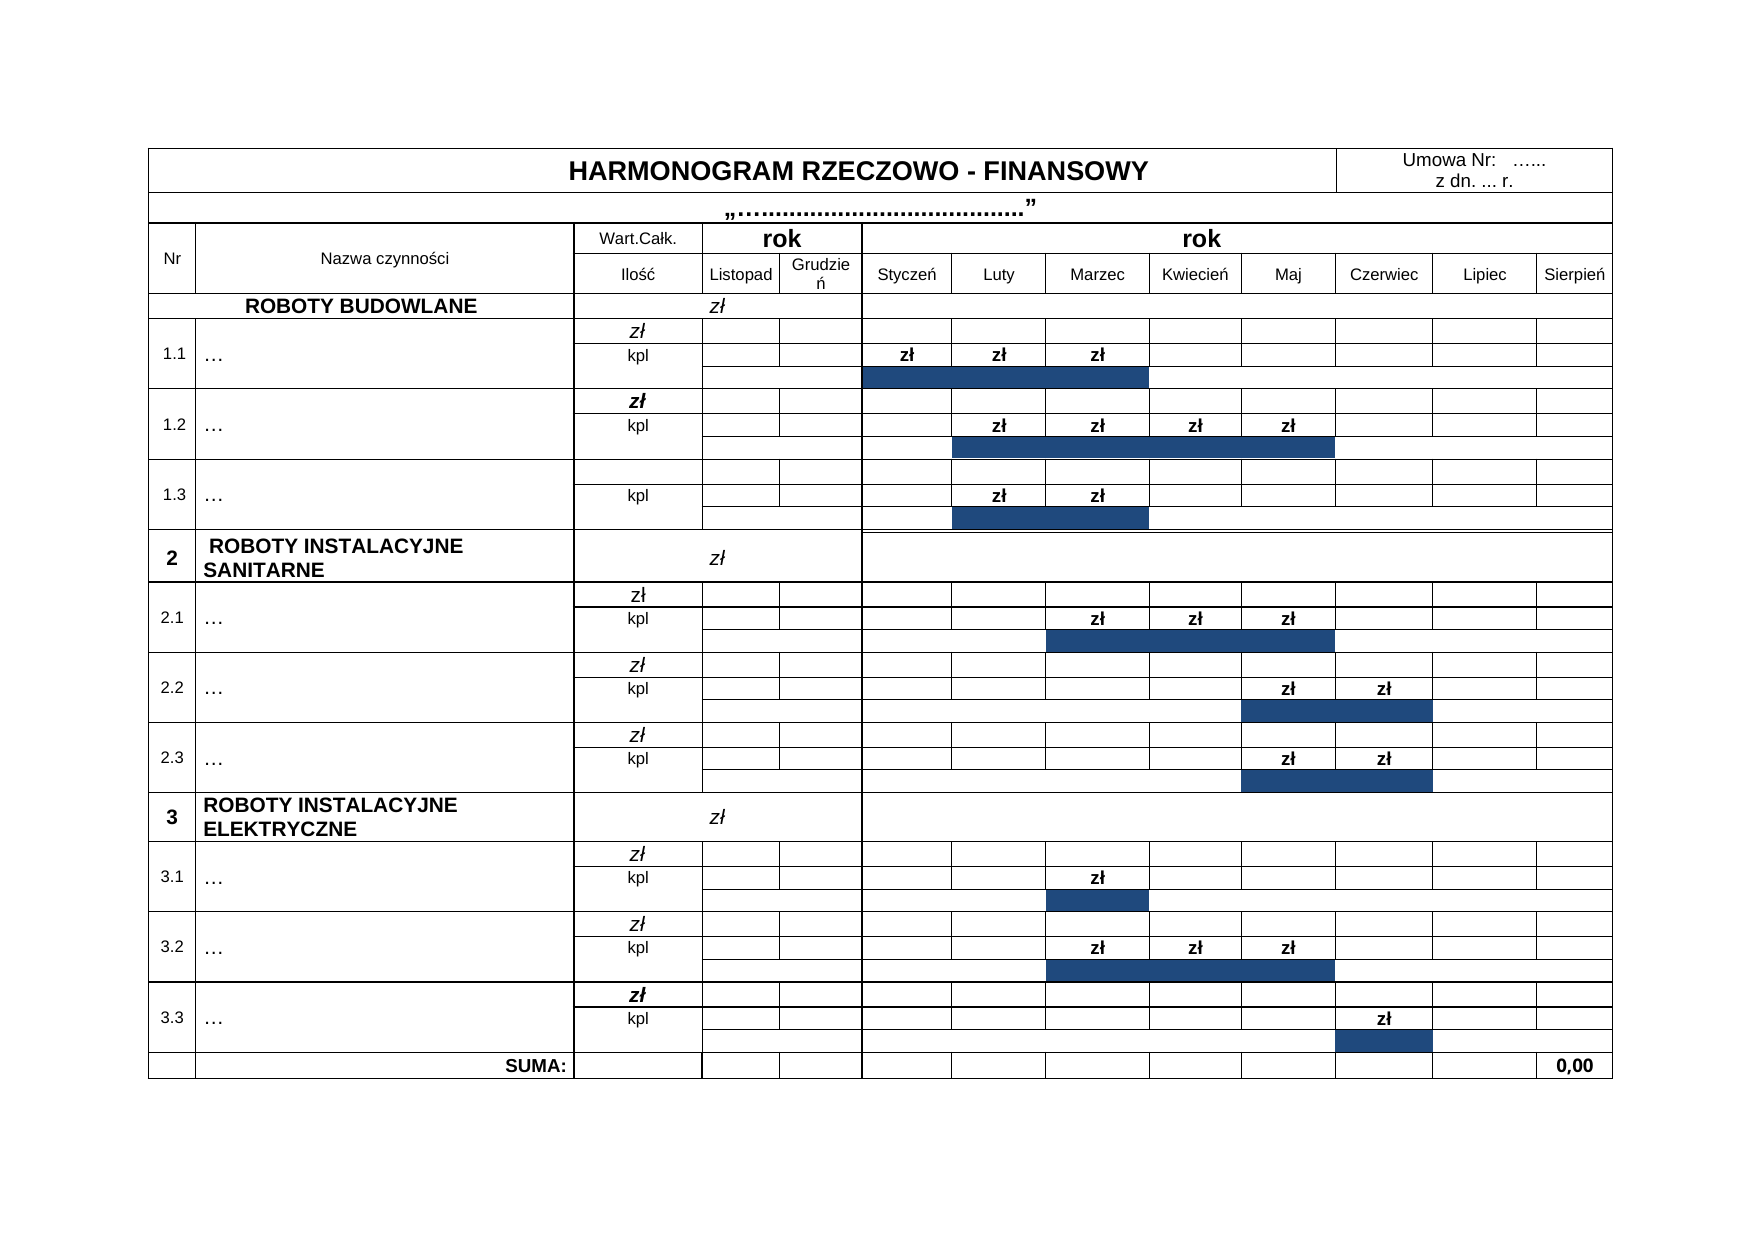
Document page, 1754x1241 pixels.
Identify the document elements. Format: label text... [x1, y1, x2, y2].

table_cell [952, 389, 1045, 413]
table_cell [780, 653, 861, 677]
table_cell [1149, 507, 1241, 529]
table_cell [1241, 960, 1335, 981]
table_cell [1336, 460, 1432, 483]
table_cell [1433, 1030, 1537, 1052]
table_cell [1046, 294, 1149, 318]
table_cell [575, 889, 702, 911]
table_cell 3 [149, 793, 195, 841]
table_cell [863, 793, 952, 841]
table_cell [703, 937, 779, 959]
table_cell … [196, 583, 573, 652]
table_cell Grudzień [780, 254, 861, 293]
table_cell kpl [575, 867, 702, 888]
table_cell [1336, 842, 1432, 866]
table_cell [780, 770, 861, 792]
table_cell [1537, 748, 1612, 769]
table_cell [952, 583, 1045, 606]
table_cell Lipiec [1433, 254, 1536, 293]
table_cell [1241, 437, 1335, 458]
table_cell [1433, 485, 1536, 506]
table_cell [1433, 678, 1536, 699]
table_cell [863, 294, 952, 318]
table_cell [1241, 367, 1335, 388]
table_cell [1150, 485, 1241, 506]
table_cell [1335, 507, 1433, 529]
table_cell [863, 748, 951, 769]
table_cell [575, 1029, 702, 1052]
table_cell [1150, 1053, 1241, 1078]
table_cell rok [703, 224, 861, 253]
table_cell [1335, 960, 1433, 981]
table_cell [1433, 793, 1537, 841]
table_cell [863, 319, 951, 343]
table_cell [1433, 937, 1536, 959]
table_cell [703, 748, 779, 769]
table_cell [703, 890, 780, 911]
table_cell [1335, 367, 1433, 388]
table_cell [780, 983, 861, 1006]
table_cell [1150, 319, 1241, 343]
table_cell [780, 960, 861, 981]
table_cell [863, 937, 951, 959]
table_cell [952, 700, 1046, 722]
table_cell [1150, 583, 1241, 606]
table_cell [1433, 700, 1537, 722]
table_cell zł [575, 319, 702, 343]
table_cell [780, 319, 861, 343]
table_cell [1241, 1030, 1335, 1052]
table_cell [703, 485, 779, 506]
table_cell [1537, 485, 1612, 506]
table_cell [1433, 507, 1537, 529]
table_cell [780, 630, 861, 652]
table_cell [1150, 867, 1241, 888]
table_cell zł [575, 912, 702, 936]
table_cell [863, 653, 951, 677]
table_cell [1241, 700, 1335, 722]
table_cell [863, 912, 951, 936]
table_cell Marzec [1046, 254, 1149, 293]
table_cell Nazwa czynności [196, 224, 573, 293]
table_cell [780, 583, 861, 606]
table_cell [1433, 983, 1536, 1006]
table_cell kpl [575, 937, 702, 959]
table_cell zł [575, 723, 702, 747]
table_cell [952, 507, 1046, 529]
table_cell … [196, 983, 573, 1052]
table_cell [952, 367, 1046, 388]
table_cell [863, 414, 951, 436]
table_cell [1336, 983, 1432, 1006]
table_cell 2.1 [149, 583, 195, 652]
table_cell [1537, 630, 1612, 652]
table_cell [780, 748, 861, 769]
table_cell [1335, 630, 1433, 652]
table_cell [1241, 507, 1335, 529]
table_cell [863, 770, 952, 792]
table_cell zł [1150, 414, 1241, 436]
table_cell [952, 630, 1046, 652]
table_cell [1433, 319, 1536, 343]
table_cell [1335, 793, 1433, 841]
table_cell [863, 1008, 951, 1029]
table_cell [703, 842, 779, 866]
table_cell [952, 723, 1045, 747]
table_cell [703, 867, 779, 888]
table_cell [863, 533, 952, 581]
table_cell [780, 389, 861, 413]
table_cell [1149, 437, 1241, 458]
table_cell [1241, 793, 1335, 841]
table_cell [952, 319, 1045, 343]
table_cell [1433, 437, 1537, 458]
table_cell [1046, 319, 1149, 343]
table_cell [1242, 460, 1335, 483]
table_cell [952, 1053, 1045, 1078]
table_cell [1150, 678, 1241, 699]
table_cell [1046, 1053, 1149, 1078]
table_cell zł [1242, 937, 1335, 959]
table_cell [1537, 414, 1612, 436]
table_cell [952, 983, 1045, 1006]
table_cell 2.3 [149, 723, 195, 792]
table_cell [1433, 389, 1536, 413]
table_cell Styczeń [863, 254, 951, 293]
table_cell zł [1242, 678, 1335, 699]
table_cell [1046, 748, 1149, 769]
table_cell [863, 583, 951, 606]
table_cell [952, 890, 1046, 911]
table_cell [952, 937, 1045, 959]
table_cell [780, 414, 861, 436]
table_cell [1046, 507, 1149, 529]
table_cell [1242, 1053, 1335, 1078]
table_cell [1433, 912, 1536, 936]
table_cell [780, 1053, 861, 1078]
table_cell [1335, 1030, 1433, 1052]
table_cell 2.2 [149, 653, 195, 722]
table_cell zł [1046, 344, 1149, 366]
table_cell [1046, 533, 1149, 581]
table_cell [1046, 389, 1149, 413]
table_cell … [196, 842, 573, 911]
table_cell [575, 699, 702, 722]
table_cell [780, 842, 861, 866]
table_cell [1433, 460, 1536, 483]
table_cell [1150, 653, 1241, 677]
table_cell Ilość [575, 254, 702, 293]
table_cell [1336, 912, 1432, 936]
table_cell [780, 723, 861, 747]
table_cell [1537, 700, 1612, 722]
table_cell [1046, 700, 1149, 722]
table_cell SUMA: [196, 1053, 573, 1078]
table_cell [1149, 960, 1241, 981]
table_cell [952, 294, 1046, 318]
table_cell … [196, 723, 573, 792]
table_cell [1046, 770, 1149, 792]
table_cell [1046, 583, 1149, 606]
table_cell zł [952, 414, 1045, 436]
table_cell [1336, 485, 1432, 506]
table_cell kpl [575, 748, 702, 769]
table_cell [1046, 653, 1149, 677]
table_cell [703, 912, 779, 936]
table_cell zł [575, 793, 861, 841]
table_cell [863, 367, 952, 388]
table_cell [863, 485, 951, 506]
table_cell [1537, 460, 1612, 483]
table_cell [1537, 937, 1612, 959]
table_cell [1149, 533, 1241, 581]
table_cell [1150, 389, 1241, 413]
table_cell [1537, 389, 1612, 413]
table_cell [1046, 890, 1149, 911]
table_cell [952, 1008, 1045, 1029]
table_cell [1537, 793, 1612, 841]
table_cell [703, 367, 780, 388]
table_cell [703, 389, 779, 413]
table_cell [703, 653, 779, 677]
table_cell zł [1046, 414, 1149, 436]
table_cell [703, 437, 780, 458]
table_cell [780, 700, 861, 722]
table_cell kpl [575, 485, 702, 506]
table_cell Nr [149, 224, 195, 293]
table_cell [1433, 344, 1536, 366]
table_cell [1149, 793, 1241, 841]
table_cell [1537, 437, 1612, 458]
table_cell 1.1 [149, 319, 195, 388]
table_cell [1336, 344, 1432, 366]
table_cell [780, 912, 861, 936]
table_cell [1537, 770, 1612, 792]
table_cell [575, 1053, 701, 1078]
table_cell [1046, 367, 1149, 388]
table_cell [1537, 344, 1612, 366]
table_cell [1149, 770, 1241, 792]
table_cell [1433, 867, 1536, 888]
table_cell [1046, 983, 1149, 1006]
table_cell [703, 1053, 779, 1078]
table_cell [1242, 1008, 1335, 1029]
table_cell [1046, 437, 1149, 458]
table_cell [1150, 983, 1241, 1006]
table_cell [1336, 1053, 1432, 1078]
table_cell [952, 460, 1045, 483]
table_cell [780, 1030, 861, 1052]
table_cell [1046, 842, 1149, 866]
table_cell [952, 842, 1045, 866]
table_cell [1537, 867, 1612, 888]
table_cell [1149, 890, 1241, 911]
table_cell [1046, 960, 1149, 981]
table_cell zł [575, 983, 702, 1006]
table_cell [1046, 1030, 1149, 1052]
table_cell [952, 437, 1046, 458]
table_cell zł [575, 842, 702, 866]
table_cell [1537, 983, 1612, 1006]
table_cell [703, 608, 779, 629]
table_cell [1336, 414, 1432, 436]
table_cell [780, 678, 861, 699]
table_cell Maj [1242, 254, 1335, 293]
table_cell [1537, 367, 1612, 388]
table_cell [1242, 344, 1335, 366]
table_cell [1537, 507, 1612, 529]
table_cell [863, 867, 951, 888]
table_cell [1537, 1030, 1612, 1052]
table_cell [575, 506, 702, 529]
table_cell kpl [575, 414, 702, 436]
table_cell [780, 608, 861, 629]
table_cell [1242, 983, 1335, 1006]
table_cell 3.1 [149, 842, 195, 911]
table_cell [703, 344, 779, 366]
table_cell [780, 937, 861, 959]
table_cell kpl [575, 608, 702, 629]
table_cell zł [1150, 608, 1241, 629]
table_cell [952, 867, 1045, 888]
table_cell zł [1046, 867, 1149, 888]
table_cell [1150, 842, 1241, 866]
table_cell zł [575, 294, 861, 318]
table_cell 0,00 [1537, 1053, 1612, 1078]
table_cell 3.2 [149, 912, 195, 981]
table_cell [1336, 937, 1432, 959]
table_cell [1335, 770, 1433, 792]
table_cell [1150, 723, 1241, 747]
table_cell [1537, 608, 1612, 629]
table_cell [1336, 319, 1432, 343]
table_cell [703, 414, 779, 436]
table_cell [1335, 890, 1433, 911]
table_cell [1150, 912, 1241, 936]
table_cell [952, 678, 1045, 699]
table_cell [1046, 723, 1149, 747]
table_cell zł [1046, 485, 1149, 506]
table_cell [863, 1053, 951, 1078]
table_cell [863, 723, 951, 747]
table_cell [1242, 723, 1335, 747]
table_cell [575, 366, 702, 388]
table_cell [1242, 912, 1335, 936]
table_cell [1242, 867, 1335, 888]
table_cell [952, 770, 1046, 792]
table_cell [703, 630, 780, 652]
table_cell [1433, 653, 1536, 677]
table_cell [780, 344, 861, 366]
table_cell Wart.Całk. [575, 224, 702, 253]
table_cell [1241, 630, 1335, 652]
table_cell [1149, 294, 1241, 318]
table_cell zł [575, 653, 702, 677]
table_cell [703, 583, 779, 606]
table_cell [1046, 630, 1149, 652]
table_cell [780, 507, 861, 529]
table_cell [952, 1030, 1046, 1052]
table_cell zł [575, 530, 861, 581]
table_cell [1335, 294, 1433, 318]
table_cell [952, 533, 1046, 581]
table_cell [1433, 842, 1536, 866]
table_cell [863, 389, 951, 413]
table_cell [1150, 1008, 1241, 1029]
table_cell Kwiecień [1150, 254, 1241, 293]
table_cell [1433, 1053, 1536, 1078]
table_cell zł [1242, 608, 1335, 629]
table_cell [1433, 583, 1536, 606]
table_cell [1149, 367, 1241, 388]
table_cell [1433, 748, 1536, 769]
table_cell [1241, 533, 1335, 581]
table_cell [780, 437, 861, 458]
table_cell zł [1242, 414, 1335, 436]
table_cell [703, 770, 780, 792]
table_cell [1537, 678, 1612, 699]
table_cell [1046, 460, 1149, 483]
table_cell [1046, 912, 1149, 936]
table_cell zł [1046, 608, 1149, 629]
table_cell [1241, 294, 1335, 318]
table_cell zł [575, 389, 702, 413]
table_cell [1537, 583, 1612, 606]
table_cell [1336, 389, 1432, 413]
table_cell [703, 460, 779, 483]
table_cell [780, 367, 861, 388]
table_cell [863, 842, 951, 866]
table_cell [1336, 867, 1432, 888]
table_cell [1335, 533, 1433, 581]
table_cell [952, 748, 1045, 769]
table_cell [780, 485, 861, 506]
table_cell Sierpień [1537, 254, 1612, 293]
table_cell … [196, 912, 573, 981]
table_cell rok [863, 224, 1612, 253]
table_cell [575, 629, 702, 652]
table_cell [1149, 700, 1241, 722]
table_cell [863, 700, 952, 722]
table_cell [703, 700, 780, 722]
table_cell [1537, 890, 1612, 911]
table_cell [1242, 485, 1335, 506]
table_cell [1242, 583, 1335, 606]
table_cell [1433, 608, 1536, 629]
table_cell [1433, 890, 1537, 911]
table_cell [1242, 842, 1335, 866]
table_cell zł [575, 583, 702, 606]
table_cell [1537, 912, 1612, 936]
table_cell [1242, 319, 1335, 343]
table_cell [1537, 294, 1612, 318]
table_cell [1150, 748, 1241, 769]
table_cell [703, 983, 779, 1006]
table_cell 3.3 [149, 983, 195, 1052]
table_cell [1537, 842, 1612, 866]
table_cell [1150, 344, 1241, 366]
table_cell [952, 912, 1045, 936]
table_cell [1242, 653, 1335, 677]
table_cell [780, 867, 861, 888]
table_cell [703, 1008, 779, 1029]
table_cell [1336, 583, 1432, 606]
table_cell zł [1046, 937, 1149, 959]
table_cell [1537, 653, 1612, 677]
table_cell [1046, 793, 1149, 841]
table_cell [863, 507, 952, 529]
table_cell [952, 608, 1045, 629]
table_cell kpl [575, 678, 702, 699]
table_cell [703, 507, 780, 529]
table_cell [1537, 723, 1612, 747]
table_cell [863, 890, 952, 911]
table_cell ROBOTY INSTALACYJNE SANITARNE [196, 530, 573, 581]
table_cell 1.3 [149, 460, 195, 529]
table_cell [703, 678, 779, 699]
table_cell [1242, 389, 1335, 413]
table_cell [1149, 630, 1241, 652]
table_cell [703, 1030, 780, 1052]
table_cell „…......................................” [149, 193, 1612, 222]
table_header HARMONOGRAM RZECZOWO - FINANSOWY [149, 149, 1336, 192]
table_cell zł [863, 344, 951, 366]
table_cell [1150, 460, 1241, 483]
table_cell [863, 630, 952, 652]
table_cell [863, 608, 951, 629]
table_cell kpl [575, 344, 702, 366]
table_cell [1336, 608, 1432, 629]
table_cell [703, 723, 779, 747]
table_cell [1335, 700, 1433, 722]
table_cell [863, 678, 951, 699]
table_cell [1046, 678, 1149, 699]
table_cell [575, 959, 702, 981]
table_cell kpl [575, 1008, 702, 1029]
table_cell ROBOTY INSTALACYJNE ELEKTRYCZNE [196, 793, 573, 841]
table_cell [1537, 960, 1612, 981]
table_cell [863, 960, 952, 981]
table_cell [1046, 1008, 1149, 1029]
table_cell zł [1336, 1008, 1432, 1029]
table_cell [1537, 533, 1612, 581]
table_cell [575, 436, 702, 458]
table_header Umowa Nr: …... z dn. ... r. [1337, 149, 1612, 192]
table_cell … [196, 460, 573, 529]
table_cell [1433, 770, 1537, 792]
table_cell [1241, 770, 1335, 792]
table_cell [952, 653, 1045, 677]
table_cell [1433, 960, 1537, 981]
table_cell zł [1336, 678, 1432, 699]
table_cell [1433, 630, 1537, 652]
table_cell [149, 1053, 195, 1078]
table_cell [863, 437, 952, 458]
table_cell [1433, 367, 1537, 388]
table_cell [575, 769, 702, 792]
table_cell zł [1242, 748, 1335, 769]
table_cell [703, 319, 779, 343]
table_cell [1537, 319, 1612, 343]
table_cell [1433, 723, 1536, 747]
table_cell zł [1150, 937, 1241, 959]
table_cell [780, 1008, 861, 1029]
table_cell 2 [149, 530, 195, 581]
table_cell Listopad [703, 254, 779, 293]
table_cell Luty [952, 254, 1045, 293]
table_cell [863, 460, 951, 483]
table_cell [1149, 1030, 1241, 1052]
table_cell 1.2 [149, 389, 195, 458]
table_cell [1336, 723, 1432, 747]
table_cell [780, 460, 861, 483]
table_cell zł [952, 344, 1045, 366]
table_cell [1336, 653, 1432, 677]
table_cell zł [1336, 748, 1432, 769]
table_cell … [196, 653, 573, 722]
table_cell [1335, 437, 1433, 458]
table_cell [780, 890, 861, 911]
table_cell [863, 1030, 952, 1052]
table_cell [952, 793, 1046, 841]
table_cell [1241, 890, 1335, 911]
table_cell [575, 460, 702, 483]
table_cell ROBOTY BUDOWLANE [149, 294, 573, 318]
table_cell … [196, 319, 573, 388]
table_cell … [196, 389, 573, 458]
table_cell [1433, 414, 1536, 436]
table_cell [703, 960, 780, 981]
table_cell [952, 960, 1046, 981]
table_cell [1433, 1008, 1536, 1029]
table_cell Czerwiec [1336, 254, 1432, 293]
table_cell [1433, 533, 1537, 581]
table_cell [863, 983, 951, 1006]
table_cell zł [952, 485, 1045, 506]
table_cell [1537, 1008, 1612, 1029]
table_cell [1433, 294, 1537, 318]
